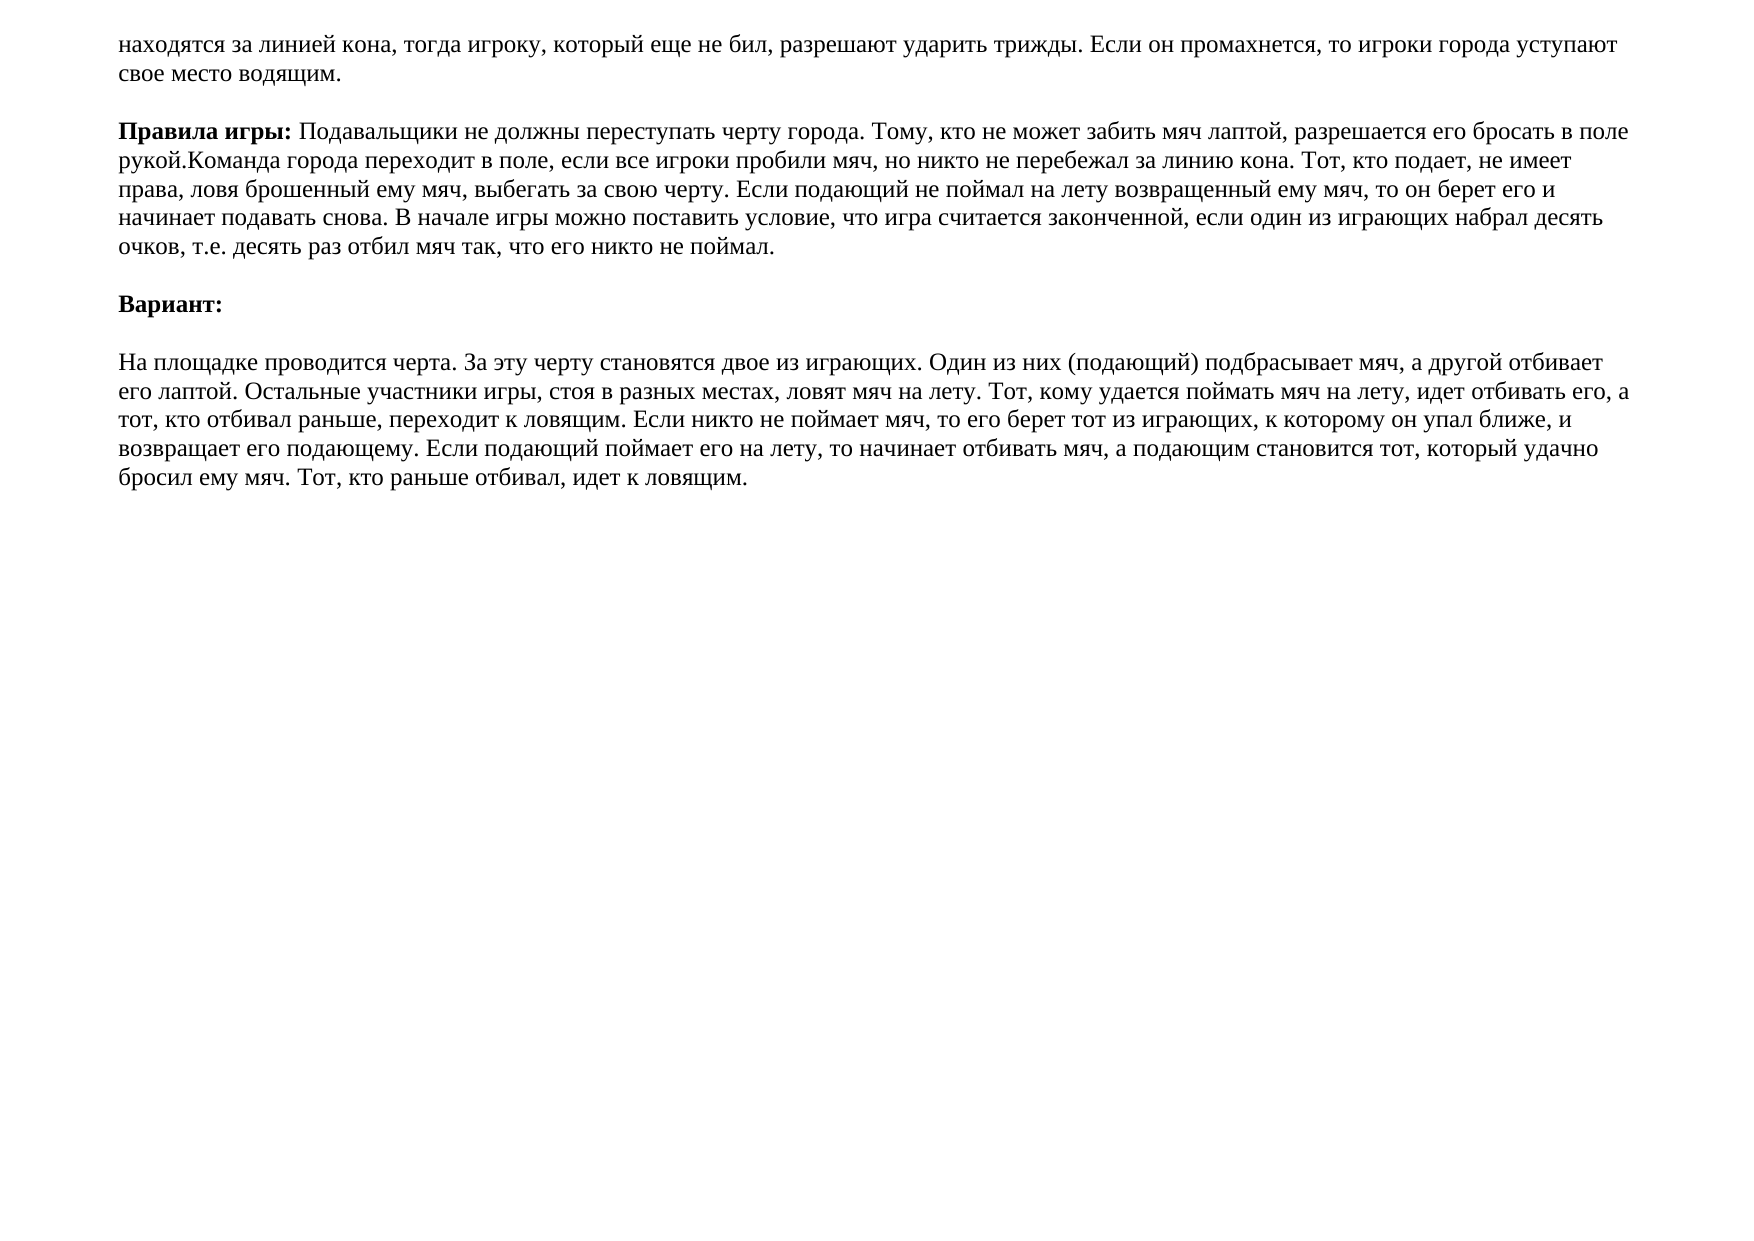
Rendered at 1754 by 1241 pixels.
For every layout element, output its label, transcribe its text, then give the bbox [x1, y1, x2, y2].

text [118, 29, 1636, 87]
text Правила игры: Подавальщики не должны переступать черту города. Тому, кто не может забить мяч лаптой, разрешается его бросать в поле рукой.Команда города переходит в поле, если все игроки пробили мяч, но никто не перебежал за линию кона. Тот, кто подает, не имеет права, ловя брошенный ему мяч, выбегать за свою черту. Если подающий не поймал на лету возвращенный ему мяч, то он берет его и начинает подавать снова. В начале игры можно поставить условие, что игра считается законченной, если один из играющих набрал десять очков, т.е. десять раз отбил мяч так, что его никто не поймал. [118, 116, 1636, 260]
text Вариант: [118, 289, 1636, 318]
text На площадке проводится черта. За эту черту становятся двое из играющих. Один из них (подающий) подбрасывает мяч, а другой отбивает его лаптой. Остальные участники игры, стоя в разных местах, ловят мяч на лету. Тот, кому удается поймать мяч на лету, идет отбивать его, а тот, кто отбивал раньше, переходит к ловящим. Если никто не поймает мяч, то его берет тот из играющих, к которому он упал ближе, и возвращает его подающему. Если подающий поймает его на лету, то начинает отбивать мяч, а подающим становится тот, который удачно бросил ему мяч. Тот, кто раньше отбивал, идет к ловящим. [118, 347, 1636, 491]
